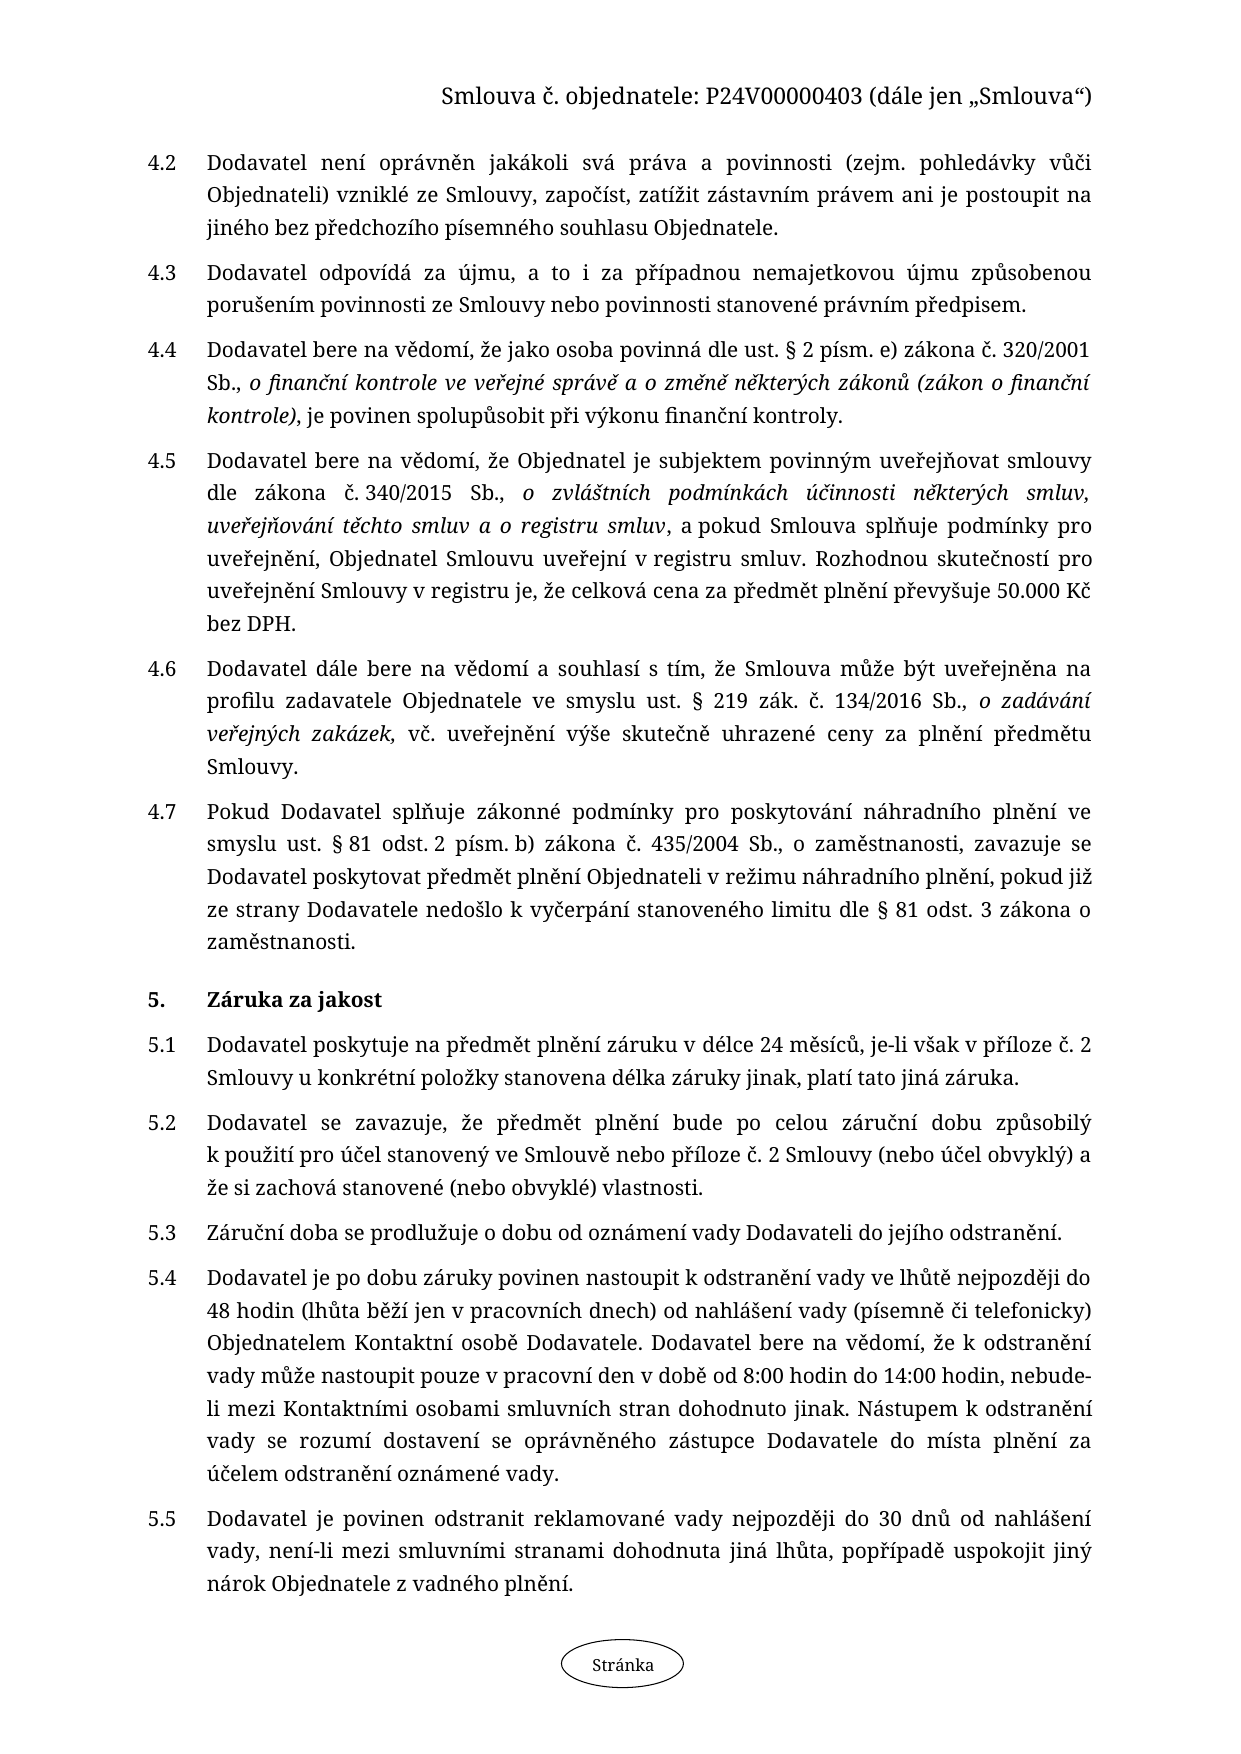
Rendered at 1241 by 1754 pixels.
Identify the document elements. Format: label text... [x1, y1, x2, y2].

list Dodavatel dále bere na vědomí a souhlasí s tím, že Smlouva může být uveřejněna na profilu zadavatele Objednatele ve smyslu ust. § 219 zák. č. 134/2016 Sb., o zadávání veřejných zakázek, vč. uveřejnění výše skutečně uhrazené ceny za plnění předmětu Smlouvy. [148, 654, 1093, 780]
list Dodavatel se zavazuje, že předmět plnění bude po celou záruční dobu způsobilý k použití pro účel stanovený ve Smlouvě nebo příloze č. 2 Smlouvy (nebo účel obvyklý) a že si zachová stanovené (nebo obvyklé) vlastnosti. [148, 1108, 1093, 1201]
list Dodavatel není oprávněn jakákoli svá práva a povinnosti (zejm. pohledávky vůči Objednateli) vzniklé ze Smlouvy, započíst, zatížit zástavním právem ani je postoupit na jiného bez předchozího písemného souhlasu Objednatele. [148, 148, 1093, 241]
list Záruka za jakost [148, 985, 1093, 1013]
list Záruční doba se prodlužuje o dobu od oznámení vady Dodavateli do jejího odstranění. [148, 1218, 1093, 1247]
list Dodavatel bere na vědomí, že Objednatel je subjektem povinným uveřejňovat smlouvy dle zákona č. 340/2015 Sb., o zvláštních podmínkách účinnosti některých smluv, uveřejňování těchto smluv a o registru smluv, a pokud Smlouva splňuje podmínky pro uveřejnění, Objednatel Smlouvu uveřejní v registru smluv. Rozhodnou skutečností pro uveřejnění Smlouvy v registru je, že celková cena za předmět plnění převyšuje 50.000 Kč bez DPH. [148, 446, 1093, 637]
list Pokud Dodavatel splňuje zákonné podmínky pro poskytování náhradního plnění ve smyslu ust. § 81 odst. 2 písm. b) zákona č. 435/2004 Sb., o zaměstnanosti, zavazuje se Dodavatel poskytovat předmět plnění Objednateli v režimu náhradního plnění, pokud již ze strany Dodavatele nedošlo k vyčerpání stanoveného limitu dle § 81 odst. 3 zákona o zaměstnanosti. [148, 797, 1093, 956]
list Dodavatel poskytuje na předmět plnění záruku v délce 24 měsíců, je-li však v příloze č. 2 Smlouvy u konkrétní položky stanovena délka záruky jinak, platí tato jiná záruka. [148, 1030, 1093, 1091]
list Dodavatel odpovídá za újmu, a to i za případnou nemajetkovou újmu způsobenou porušením povinnosti ze Smlouvy nebo povinnosti stanovené právním předpisem. [148, 258, 1093, 319]
list Dodavatel bere na vědomí, že jako osoba povinná dle ust. § 2 písm. e) zákona č. 320/2001 Sb., o finanční kontrole ve veřejné správě a o změně některých zákonů (zákon o finanční kontrole), je povinen spolupůsobit při výkonu finanční kontroly. [148, 336, 1093, 429]
list Dodavatel je po dobu záruky povinen nastoupit k odstranění vady ve lhůtě nejpozději do 48 hodin (lhůta běží jen v pracovních dnech) od nahlášení vady (písemně či telefonicky) Objednatelem Kontaktní osobě Dodavatele. Dodavatel bere na vědomí, že k odstranění vady může nastoupit pouze v pracovní den v době od 8:00 hodin do 14:00 hodin, nebude-li mezi Kontaktními osobami smluvních stran dohodnuto jinak. Nástupem k odstranění vady se rozumí dostavení se oprávněného zástupce Dodavatele do místa plnění za účelem odstranění oznámené vady. [148, 1263, 1093, 1487]
list Dodavatel je povinen odstranit reklamované vady nejpozději do 30 dnů od nahlášení vady, není-li mezi smluvními stranami dohodnuta jiná lhůta, popřípadě uspokojit jiný nárok Objednatele z vadného plnění. [148, 1504, 1093, 1598]
